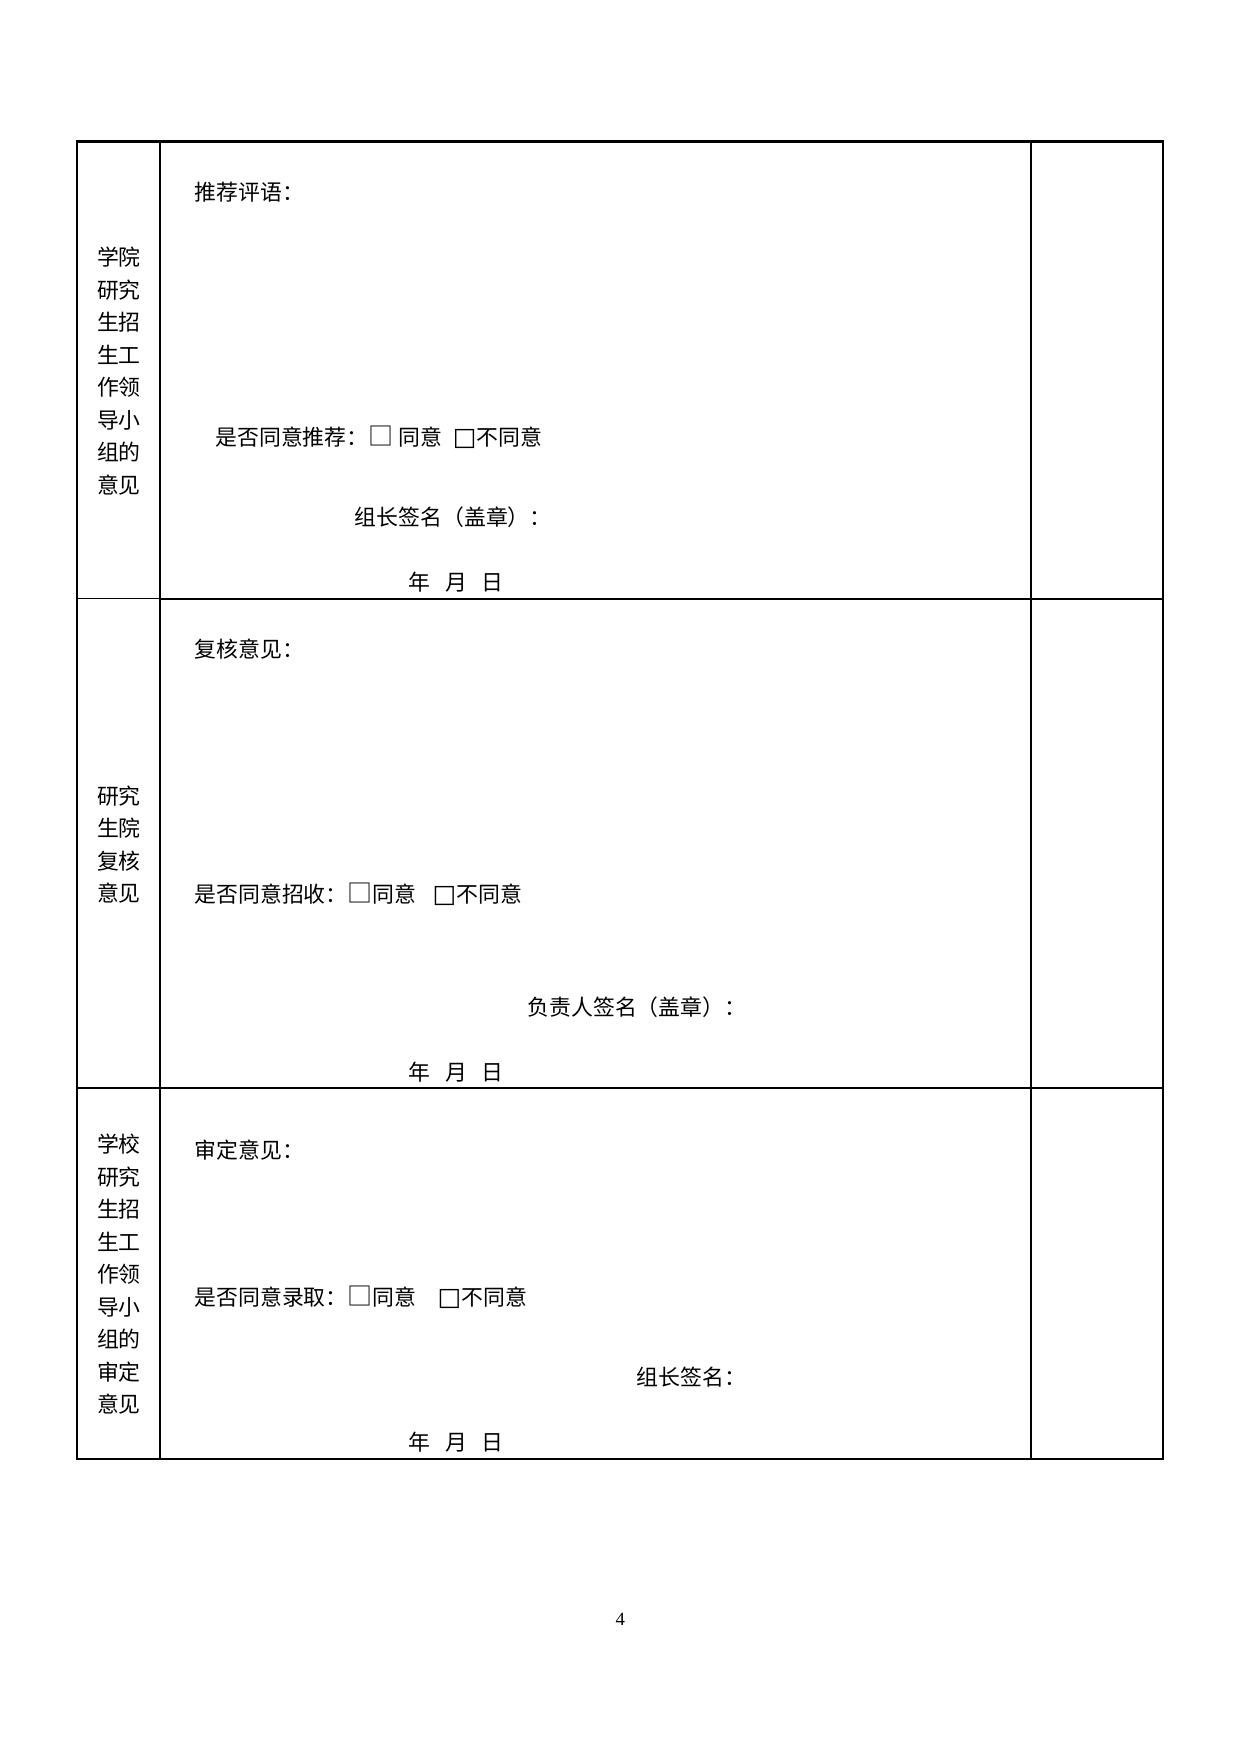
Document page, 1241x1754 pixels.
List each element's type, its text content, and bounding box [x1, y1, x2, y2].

table_cell [1032, 1089, 1162, 1457]
table_cell 学校 研究 生招 生工 作领 导小 组的 审定 意见 [78, 1089, 159, 1457]
table_cell 研究 生院 复核 意见 [78, 599, 159, 1087]
table_cell [1032, 600, 1162, 1087]
table_cell 复核意见： 是否同意招收：□同意  □不同意  负责人签名（盖章）： 年 月 日 [161, 600, 1030, 1087]
table_cell [1032, 143, 1162, 597]
table_cell 学院 研究 生招生工 作领 导小 组的 意见 [78, 143, 159, 597]
table_cell 推荐评语： 是否同意推荐：□ 同意  □不同意  组长签名（盖章）： 年 月 日 [161, 143, 1030, 597]
table_cell 审定意见： 是否同意录取：□同意  □不同意  组长签名： 年 月 日 [161, 1089, 1030, 1457]
